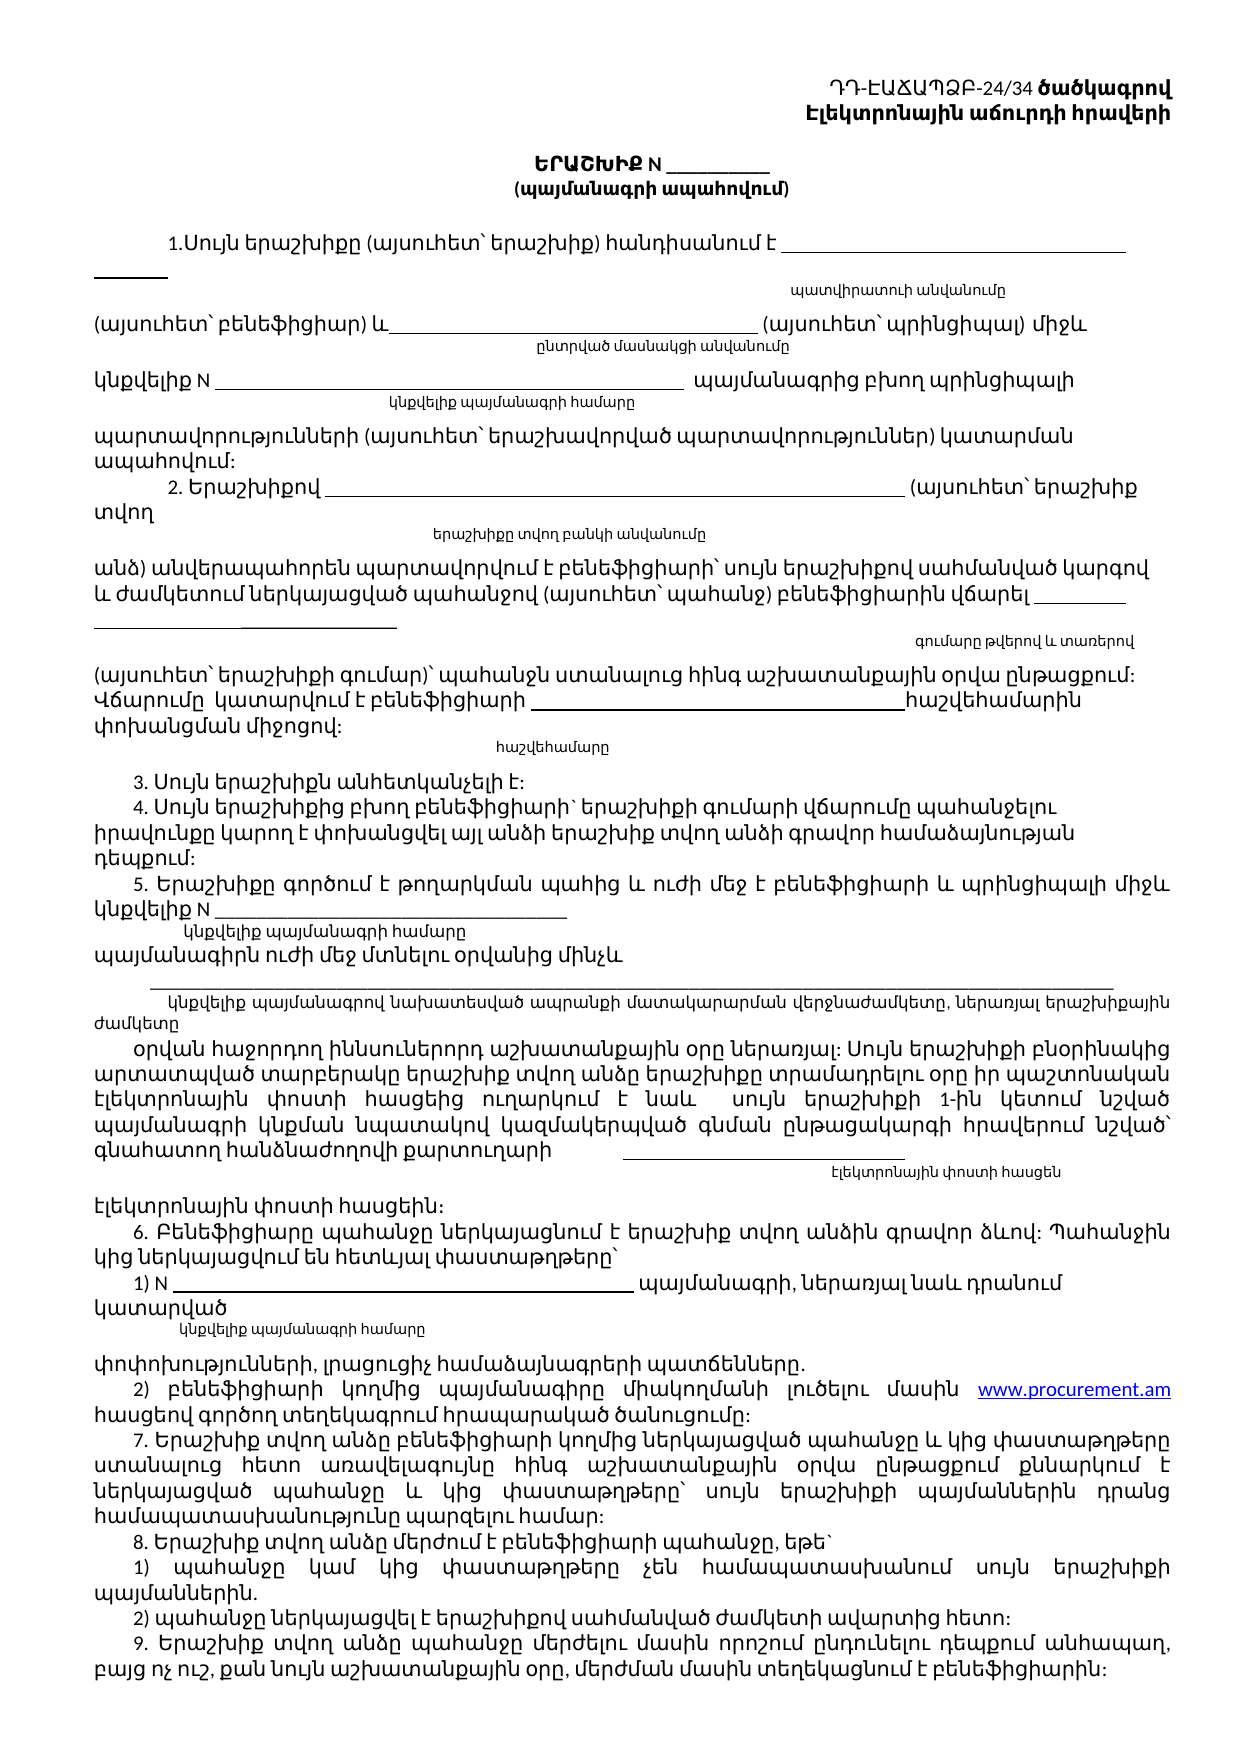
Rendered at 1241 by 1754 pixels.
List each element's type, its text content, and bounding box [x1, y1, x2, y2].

text 1) պահանջը կամ կից փաստաթղթերը չեն համապատասխանում սույն երաշխիքի պայմաններին. [94, 1554, 1171, 1605]
text կնքվելիք պայմանագրի համարը [94, 922, 1171, 942]
text պատվիրատուի անվանումը [684, 281, 1171, 311]
text 1.Սույն երաշխիքը (այսուհետ՝ երաշխիք) հանդիսանում է [94, 230, 1171, 281]
text (այսուհետ՝ երաշխիքի գումար)՝ պահանջն ստանալուց հինգ աշխատանքային օրվա ընթացքում: Վճարումը կատարվում է բենեֆիցիարի հաշվեհամարին փոխանցման միջոցով: [94, 662, 1171, 738]
text էլեկտրոնային փոստի հասցեին։ [94, 1193, 1171, 1219]
text 7. Երաշխիք տվող անձը բենեֆիցիարի կողմից ներկայացված պահանջը և կից փաստաթղթերը ստանալուց հետո առավելագույնը հինգ աշխատանքային օրվա ընթացքում քննարկում է ներկայացված պահանջը և կից փաստաթղթերը՝ սույն երաշխիքի պայմաններին դրանց համապատասխանությունը պարզելու համար: [94, 1427, 1171, 1529]
list _____________________________________________________________________________________________ [94, 967, 1171, 993]
text օրվան հաջորդող իննսուներորդ աշխատանքային օրը ներառյալ: Սույն երաշխիքի բնօրինակից արտատպված տարբերակը երաշխիք տվող անձը երաշխիքը տրամադրելու օրը իր պաշտոնական էլեկտրոնային փոստի հասցեից ուղարկում է նաև սույն երաշխիքի 1-ին կետում նշված պայմանագրի կնքման նպատակով կազմակերպված գնման ընթացակարգի հրավերում նշված՝ գնահատող հանձնաժողովի քարտուղարի [94, 1036, 1171, 1163]
text անձ) անվերապահորեն պարտավորվում է բենեֆիցիարի՝ սույն երաշխիքով սահմանված կարգով և ժամկետում ներկայացված պահանջով (այսուհետ՝ պահանջ) բենեֆիցիարին վճարել _______________ [94, 556, 1171, 632]
text երաշխիքը տվող բանկի անվանումը [94, 525, 1171, 556]
text 9. Երաշխիք տվող անձը պահանջը մերժելու մասին որոշում ընդունելու դեպքում անհապաղ, բայց ոչ ուշ, քան նույն աշխատանքային օրը, մերժման մասին տեղեկացնում է բենեֆիցիարին: [94, 1631, 1171, 1681]
text Էլեկտրոնային աճուրդի հրավերի [94, 100, 1171, 126]
text գումարը թվերով և տառերով [831, 632, 1171, 662]
text 2) բենեֆիցիարի կողմից պայմանագիրը միակողմանի լուծելու մասին www.procurement.am հասցեով գործող տեղեկագրում հրապարակած ծանուցումը: [94, 1376, 1171, 1427]
text փոփոխությունների, լրացուցիչ համաձայնագրերի պատճենները. [94, 1351, 1171, 1376]
text հաշվեհամարը [94, 738, 1171, 769]
text 8. Երաշխիք տվող անձը մերժում է բենեֆիցիարի պահանջը, եթե` [94, 1529, 1171, 1554]
list պայմանագիրն ուժի մեջ մտնելու օրվանից մինչև [94, 942, 1171, 967]
text կնքվելիք պայմանագրի համարը [94, 1321, 1171, 1351]
text ԴԴ-ԷԱՃԱՊՁԲ-24/34 ծածկագրով [94, 75, 1171, 100]
text (պայմանագրի ապահովում) [94, 177, 1171, 199]
text 2. Երաշխիքով (այսուհետ՝ երաշխիք տվող [94, 474, 1171, 525]
list կնքվելիք պայմանագրով նախատեսված ապրանքի մատակարարման վերջնաժամկետը, ներառյալ երաշխիքային ժամկետը [94, 993, 1171, 1033]
text 3. Սույն երաշխիքն անհետկանչելի է: [94, 769, 1171, 794]
text կնքվելիք N պայմանագրից բխող պրինցիպալի [94, 367, 1171, 393]
text 6. Բենեֆիցիարը պահանջը ներկայացնում է երաշխիք տվող անձին գրավոր ձևով: Պահանջին կից ներկայացվում են հետևյալ փաստաթղթերը՝ [94, 1219, 1171, 1270]
text էլեկտրոնային փոստի հասցեն [94, 1163, 1171, 1193]
text 2) պահանջը ներկայացվել է երաշխիքով սահմանված ժամկետի ավարտից հետո: [94, 1605, 1171, 1631]
text 5. Երաշխիքը գործում է թողարկման պահից և ուժի մեջ է բենեֆիցիարի և պրինցիպալի միջև կնքվելիք N __________________________________ [94, 871, 1171, 922]
text պարտավորությունների (այսուհետ՝ երաշխավորված պարտավորություններ) կատարման ապահովում: [94, 423, 1171, 474]
text 4. Սույն երաշխիքից բխող բենեֆիցիարի` երաշխիքի գումարի վճարումը պահանջելու իրավունքը կարող է փոխանցվել այլ անձի երաշխիք տվող անձի գրավոր համաձայնության դեպքում: [94, 794, 1171, 871]
text կնքվելիք պայմանագրի համարը [94, 393, 1171, 423]
text (այսուհետ՝ բենեֆիցիար) և (այսուհետ՝ պրինցիպալ) միջև ընտրված մասնակցի անվանումը [94, 311, 1171, 367]
text 1) N պայմանագրի, ներառյալ նաև դրանում կատարված [94, 1270, 1171, 1321]
text ԵՐԱՇԽԻՔ N __________ [94, 151, 1171, 177]
